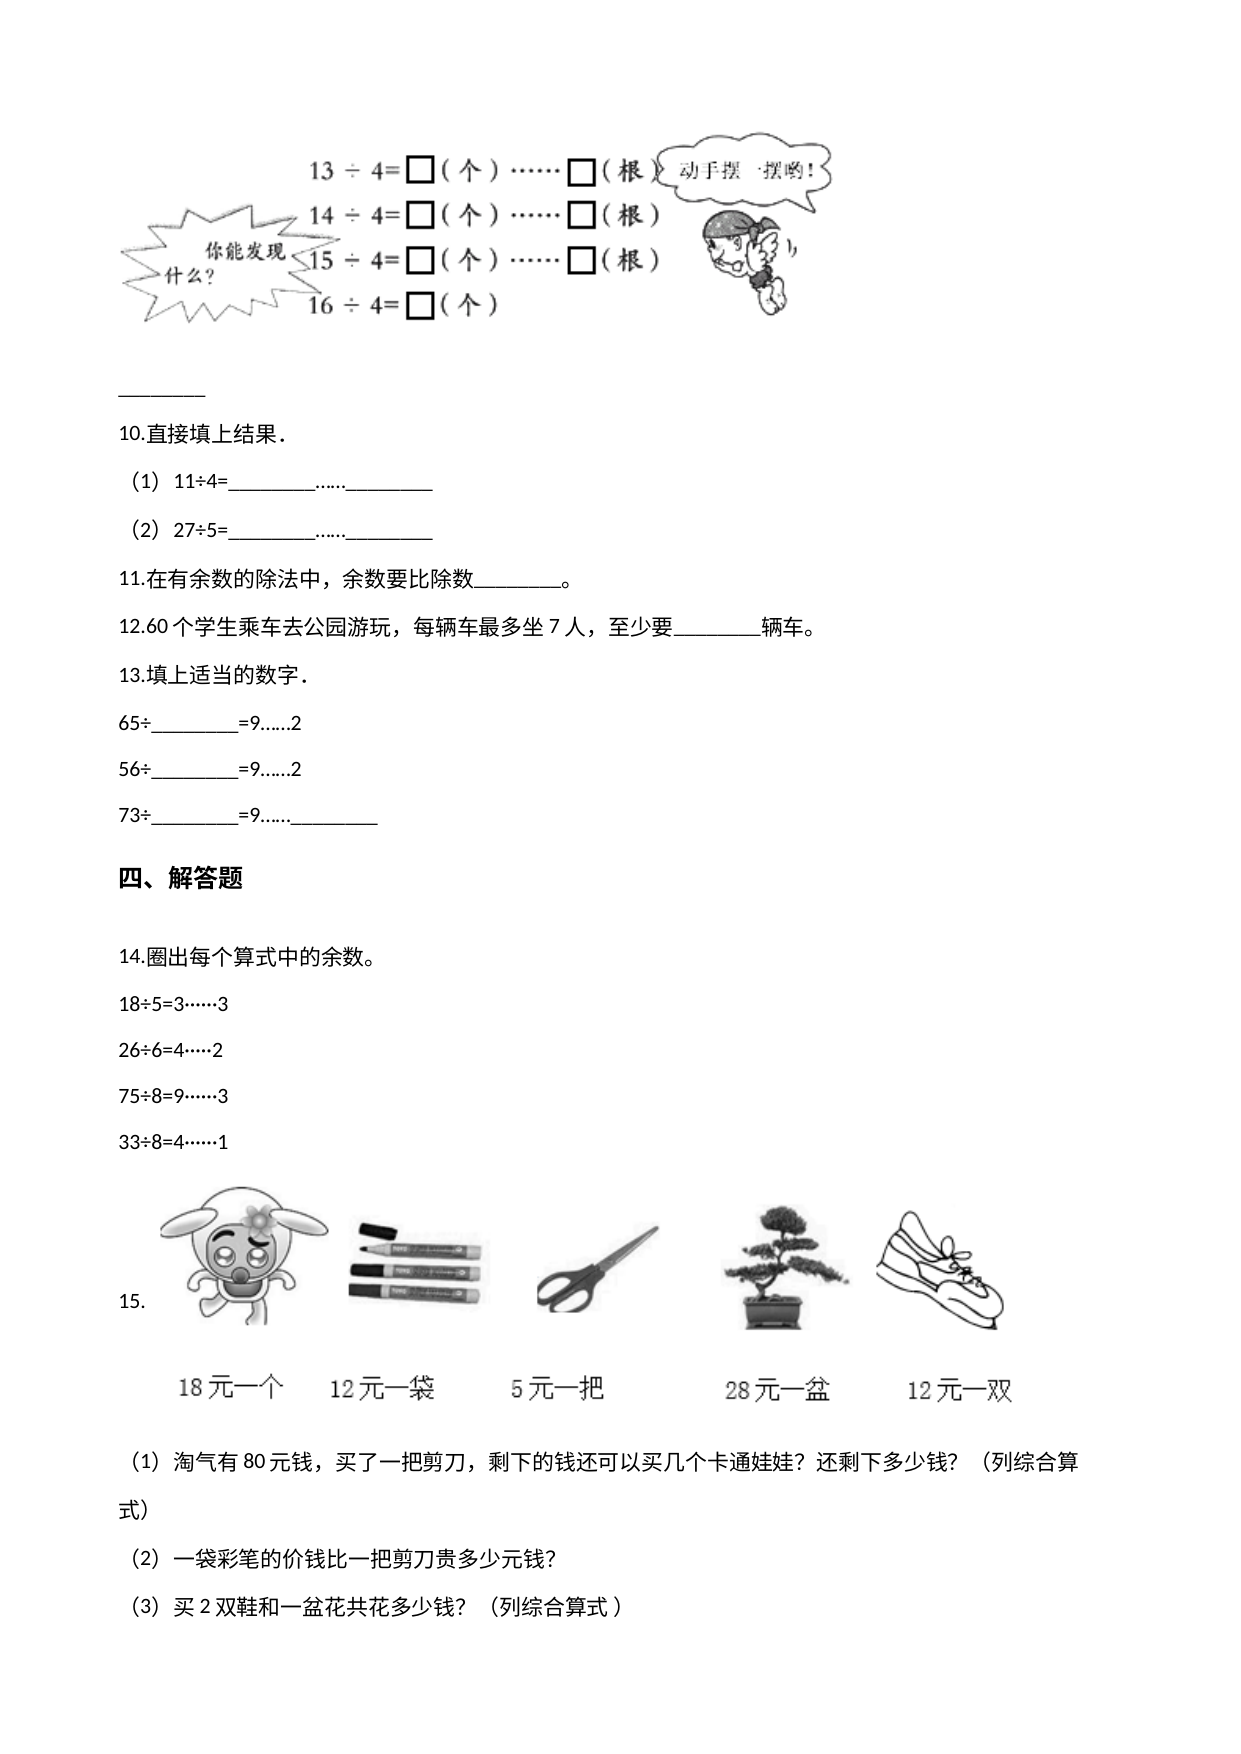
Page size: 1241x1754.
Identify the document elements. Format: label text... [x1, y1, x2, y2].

text 65÷________=9……2 [118, 706, 1122, 739]
text （2）27÷5=________……________ [118, 513, 1122, 545]
text 73÷________=9……________ [118, 798, 1122, 830]
text 18÷5=3······3 [118, 988, 1122, 1020]
picture [118, 129, 836, 328]
text 14.圈出每个算式中的余数。 [118, 939, 1122, 972]
text 12.60个学生乘车去公园游玩，每辆车最多坐7人，至少要________辆车。 [118, 609, 1122, 642]
text 10.直接填上结果． [118, 416, 1122, 449]
text （1）淘气有80元钱，买了一把剪刀，剩下的钱还可以买几个卡通娃娃？还剩下多少钱？（列综合算式） [118, 1444, 1122, 1526]
text 四、解答题 [118, 844, 1122, 909]
text （3）买2双鞋和一盆花共花多少钱？（列综合算式 ） [118, 1590, 1122, 1622]
text ________ [118, 370, 1122, 403]
text 26÷6=4·····2 [118, 1033, 1122, 1066]
text 56÷________=9……2 [118, 752, 1122, 784]
text 13.填上适当的数字． [118, 658, 1122, 690]
text （1）11÷4=________……________ [118, 464, 1122, 497]
text 75÷8=9······3 [118, 1079, 1122, 1112]
text 33÷8=4······1 [118, 1125, 1122, 1158]
picture [145, 1171, 1029, 1418]
text （2）一袋彩笔的价钱比一把剪刀贵多少元钱？ [118, 1541, 1122, 1574]
text 11.在有余数的除法中，余数要比除数________。 [118, 561, 1122, 594]
